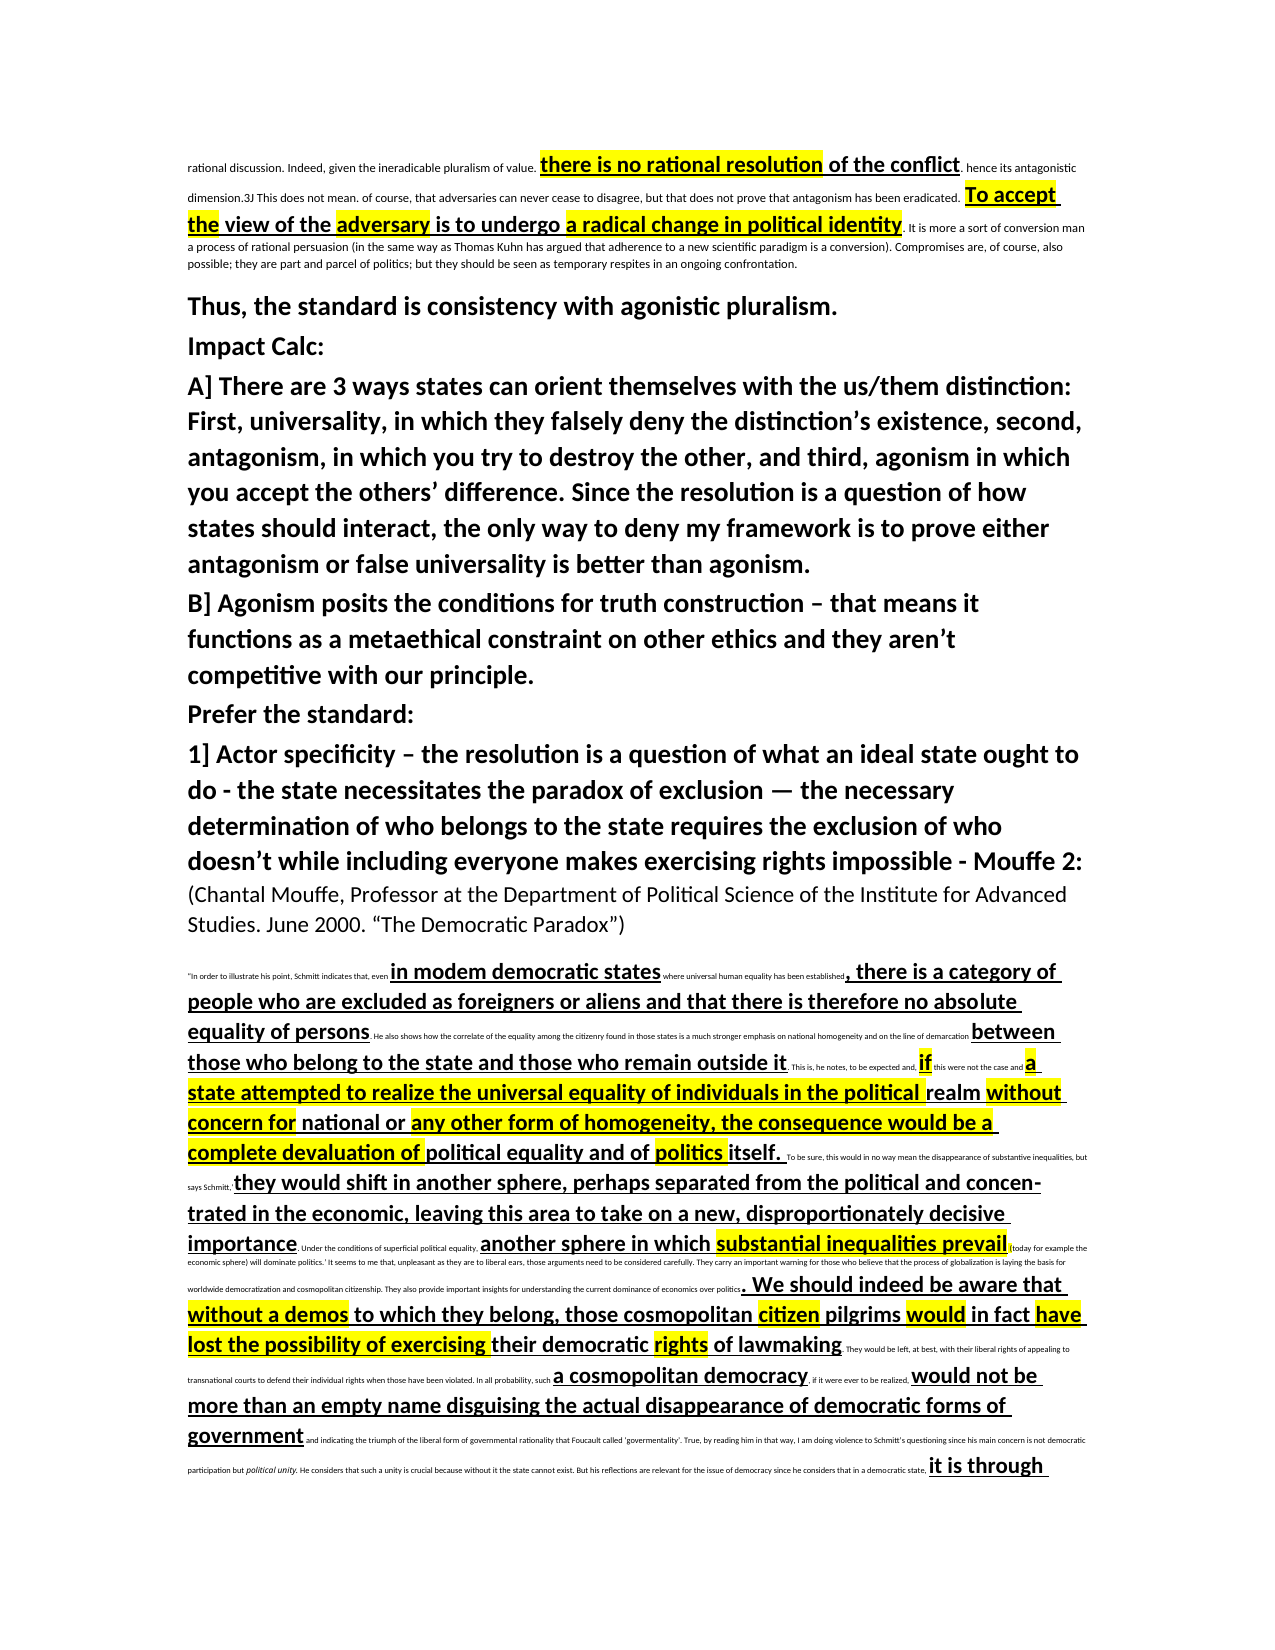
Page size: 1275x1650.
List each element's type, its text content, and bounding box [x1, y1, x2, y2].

subtitle Impact Calc: [187, 329, 1087, 362]
subtitle Prefer the standard: [187, 698, 1087, 731]
text (Chantal Mouffe, Professor at the Department of Political Science of the Institute for Advanced Studies. June 2000. “The Democratic Paradox”) [187, 880, 1087, 938]
subtitle B] Agonism posits the conditions for truth construction – that means it functions as a metaethical constraint on other ethics and they aren’t competitive with our principle. [187, 587, 1087, 691]
subtitle A] There are 3 ways states can orient themselves with the us/them distinction: First, universality, in which they falsely deny the distinction’s existence, second, antagonism, in which you try to destroy the other, and third, agonism in which you accept the others’ difference. Since the resolution is a question of how states should interact, the only way to deny my framework is to prove either antagonism or false universality is better than agonism. [187, 369, 1087, 580]
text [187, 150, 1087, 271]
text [187, 1325, 1087, 1479]
subtitle 1] Actor specificity – the resolution is a question of what an ideal state ought to do - the state necessitates the paradox of exclusion — the necessary determination of who belongs to the state requires the exclusion of who doesn’t while including everyone makes exercising rights impossible - Mouffe 2: [187, 737, 1087, 877]
subtitle Thus, the standard is consistency with agonistic pluralism. [187, 289, 1087, 322]
